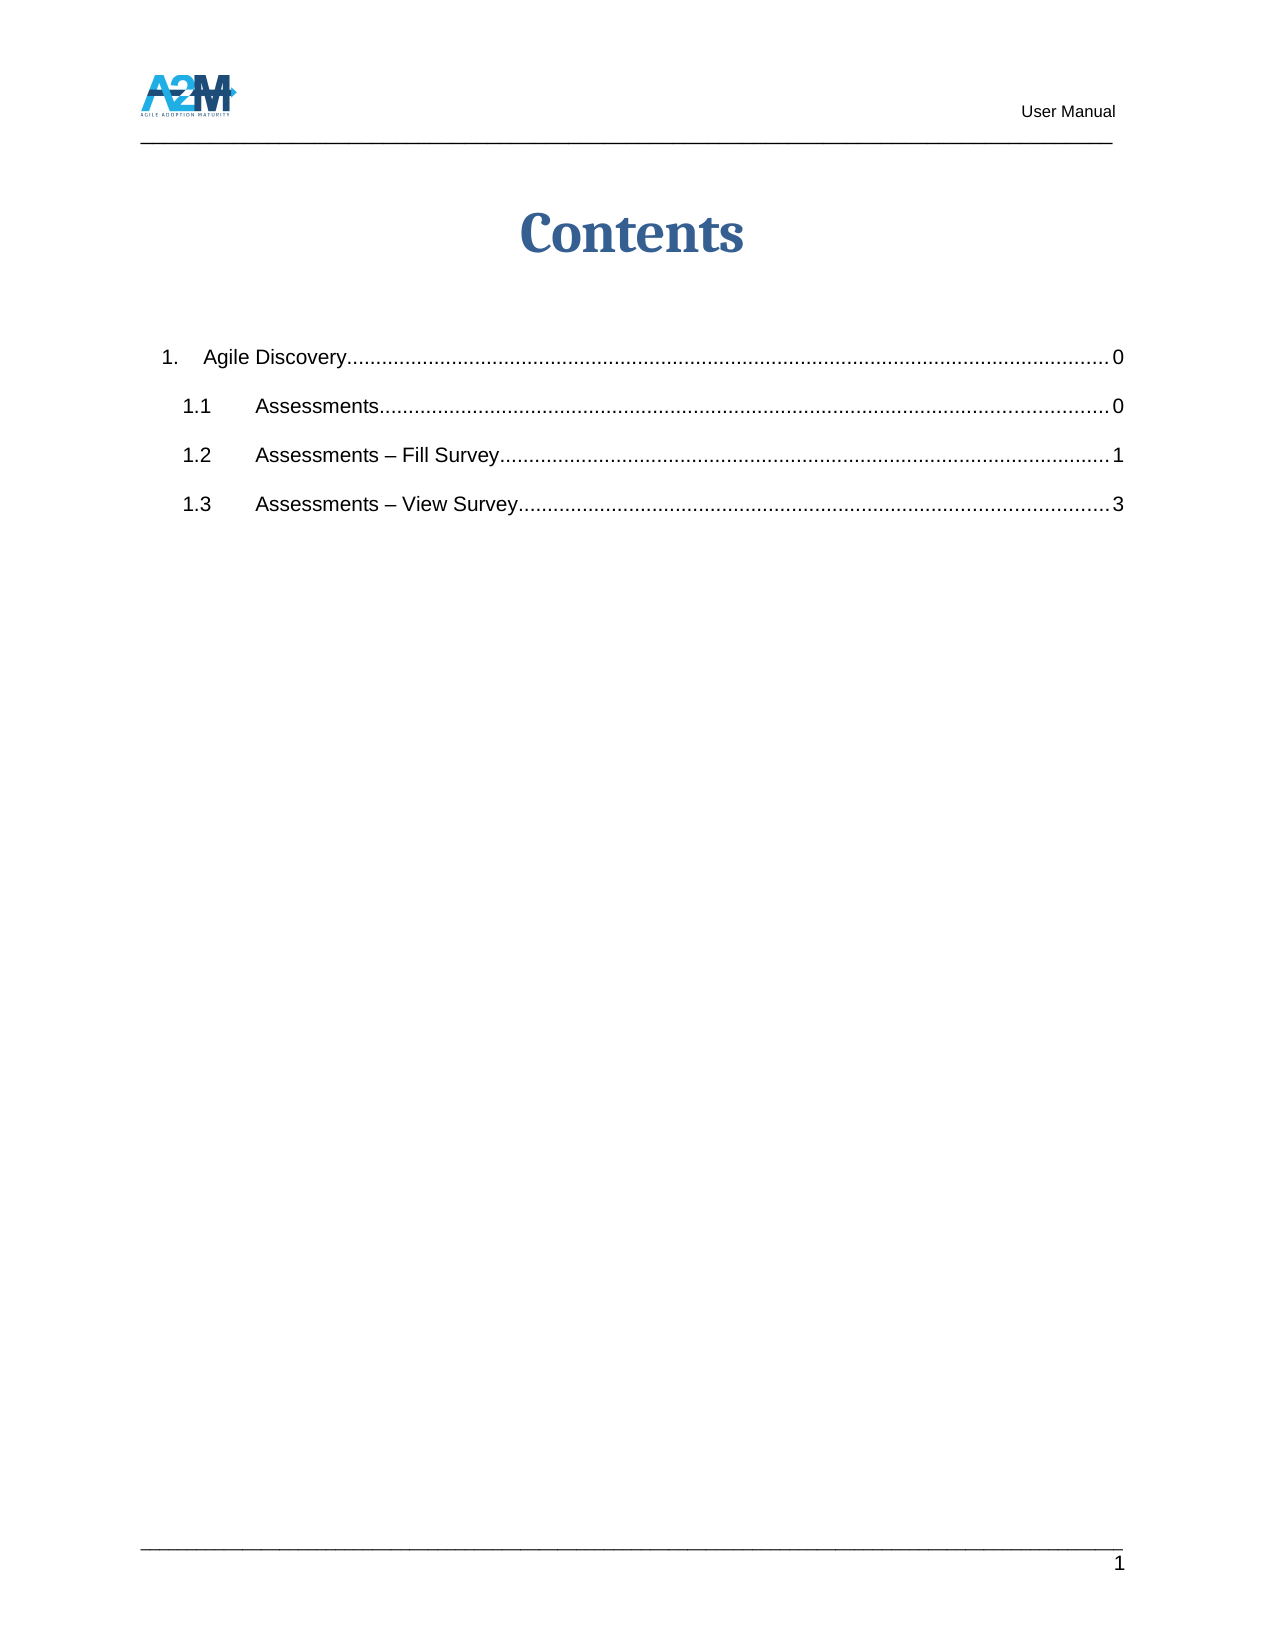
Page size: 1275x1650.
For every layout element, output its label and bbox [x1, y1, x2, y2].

picture [140, 75, 237, 117]
